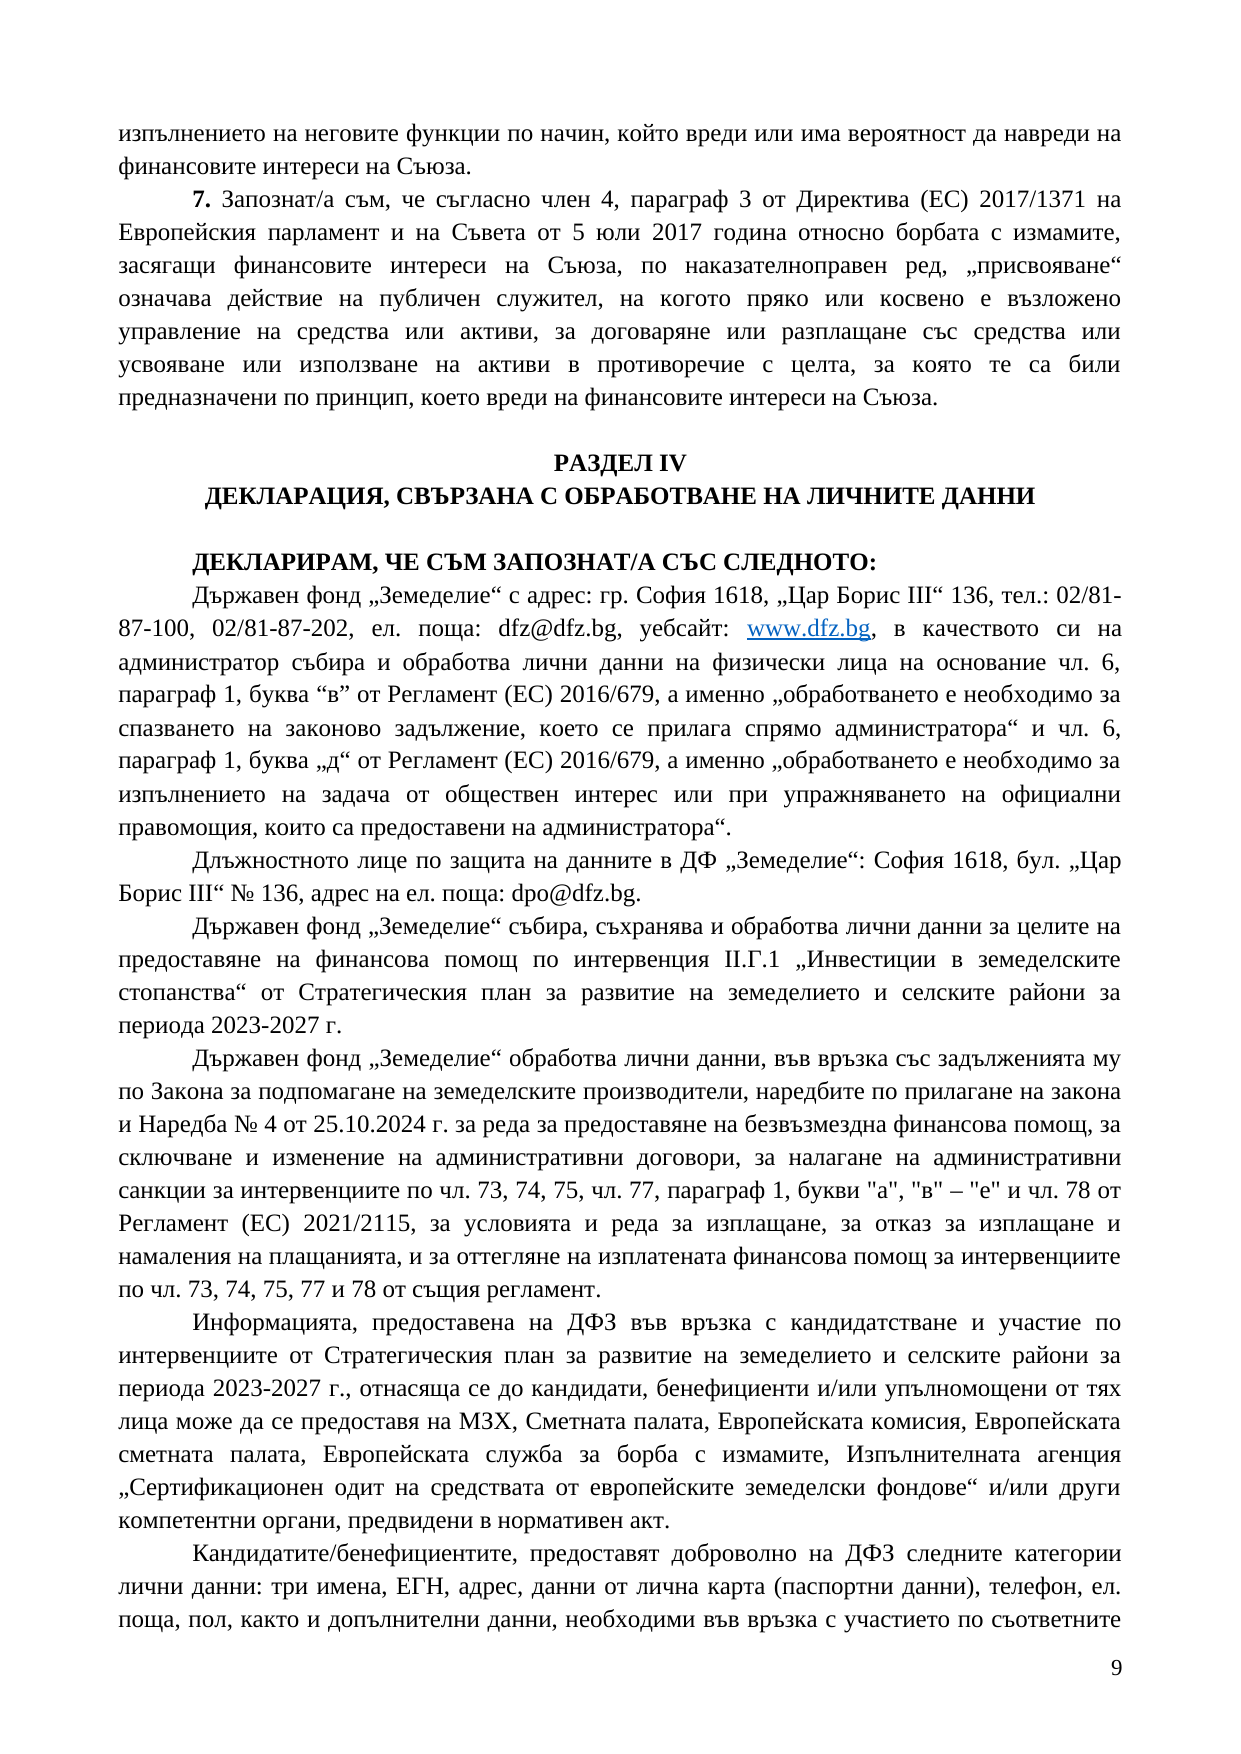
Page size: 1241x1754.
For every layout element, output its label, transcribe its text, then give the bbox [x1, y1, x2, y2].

text РАЗДЕЛ ІV [118, 448, 1122, 477]
text Държавен фонд „Земеделие“ събира, съхранява и обработва лични данни за целите на предоставяне на финансова помощ по интервенция II.Г.1 „Инвестиции в земеделските стопанства“ от Стратегическия план за развитие на земеделието и селските райони за периода 2023-2027 г. [118, 911, 1122, 1038]
text Информацията, предоставена на ДФЗ във връзка с кандидатстване и участие по интервенциите от Стратегическия план за развитие на земеделието и селските райони за периода 2023-2027 г., отнасяща се до кандидати, бенефициенти и/или упълномощени от тях лица може да се предоставя на МЗХ, Сметната палата, Европейската комисия, Европейската сметната палата, Европейската служба за борба с измамите, Изпълнителната агенция „Сертификационен одит на средствата от европейските земеделски фондове“ и/или други компетентни органи, предвидени в нормативен акт. [118, 1307, 1122, 1534]
text Държавен фонд „Земеделие“ с адрес: гр. София 1618, „Цар Борис III“ 136, тел.: 02/81-87-100, 02/81-87-202, ел. поща: dfz@dfz.bg, уебсайт: www.dfz.bg, в качеството си на администратор събира и обработва лични данни на физически лица на основание чл. 6, параграф 1, буква “в” от Регламент (ЕС) 2016/679, а именно „обработването е необходимо за спазването на законово задължение, което се прилага спрямо администратора“ и чл. 6, параграф 1, буква „д“ от Регламент (ЕС) 2016/679, а именно „обработването е необходимо за изпълнението на задача от обществен интерес или при упражняването на официални правомощия, които са предоставени на администратора“. [118, 581, 1122, 840]
text Длъжностното лице по защита на данните в ДФ „Земеделие“: София 1618, бул. „Цар Борис III“ № 136, адрес на ел. поща: dpo@dfz.bg. [118, 845, 1122, 906]
text ДЕКЛАРИРАМ, ЧЕ СЪМ ЗАПОЗНАТ/А СЪС СЛЕДНОТО: [118, 547, 1122, 576]
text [118, 118, 1122, 180]
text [118, 1538, 1122, 1633]
text Държавен фонд „Земеделие“ обработва лични данни, във връзка със задълженията му по Закона за подпомагане на земеделските производители, наредбите по прилагане на закона и Наредба № 4 от 25.10.2024 г. за реда за предоставяне на безвъзмездна финансова помощ, за сключване и изменение на административни договори, за налагане на административни санкции за интервенциите по чл. 73, 74, 75, чл. 77, параграф 1, букви "а", "в" – "е" и чл. 78 от Регламент (ЕС) 2021/2115, за условията и реда за изплащане, за отказ за изплащане и намаления на плащанията, и за оттегляне на изплатената финансова помощ за интервенциите по чл. 73, 74, 75, 77 и 78 от същия регламент. [118, 1043, 1122, 1303]
text 7. Запознат/а съм, че съгласно член 4, параграф 3 от Директива (ЕС) 2017/1371 на Европейския парламент и на Съвета от 5 юли 2017 година относно борбата с измамите, засягащи финансовите интереси на Съюза, по наказателноправен ред, „присвояване“ означава действие на публичен служител, на когото пряко или косвено е възложено управление на средства или активи, за договаряне или разплащане със средства или усвояване или използване на активи в противоречие с целта, за която те са били предназначени по принцип, което вреди на финансовите интереси на Съюза. [118, 184, 1122, 411]
text ДЕКЛАРАЦИЯ, СВЪРЗАНА С ОБРАБОТВАНЕ НА ЛИЧНИТЕ ДАННИ [118, 481, 1122, 510]
